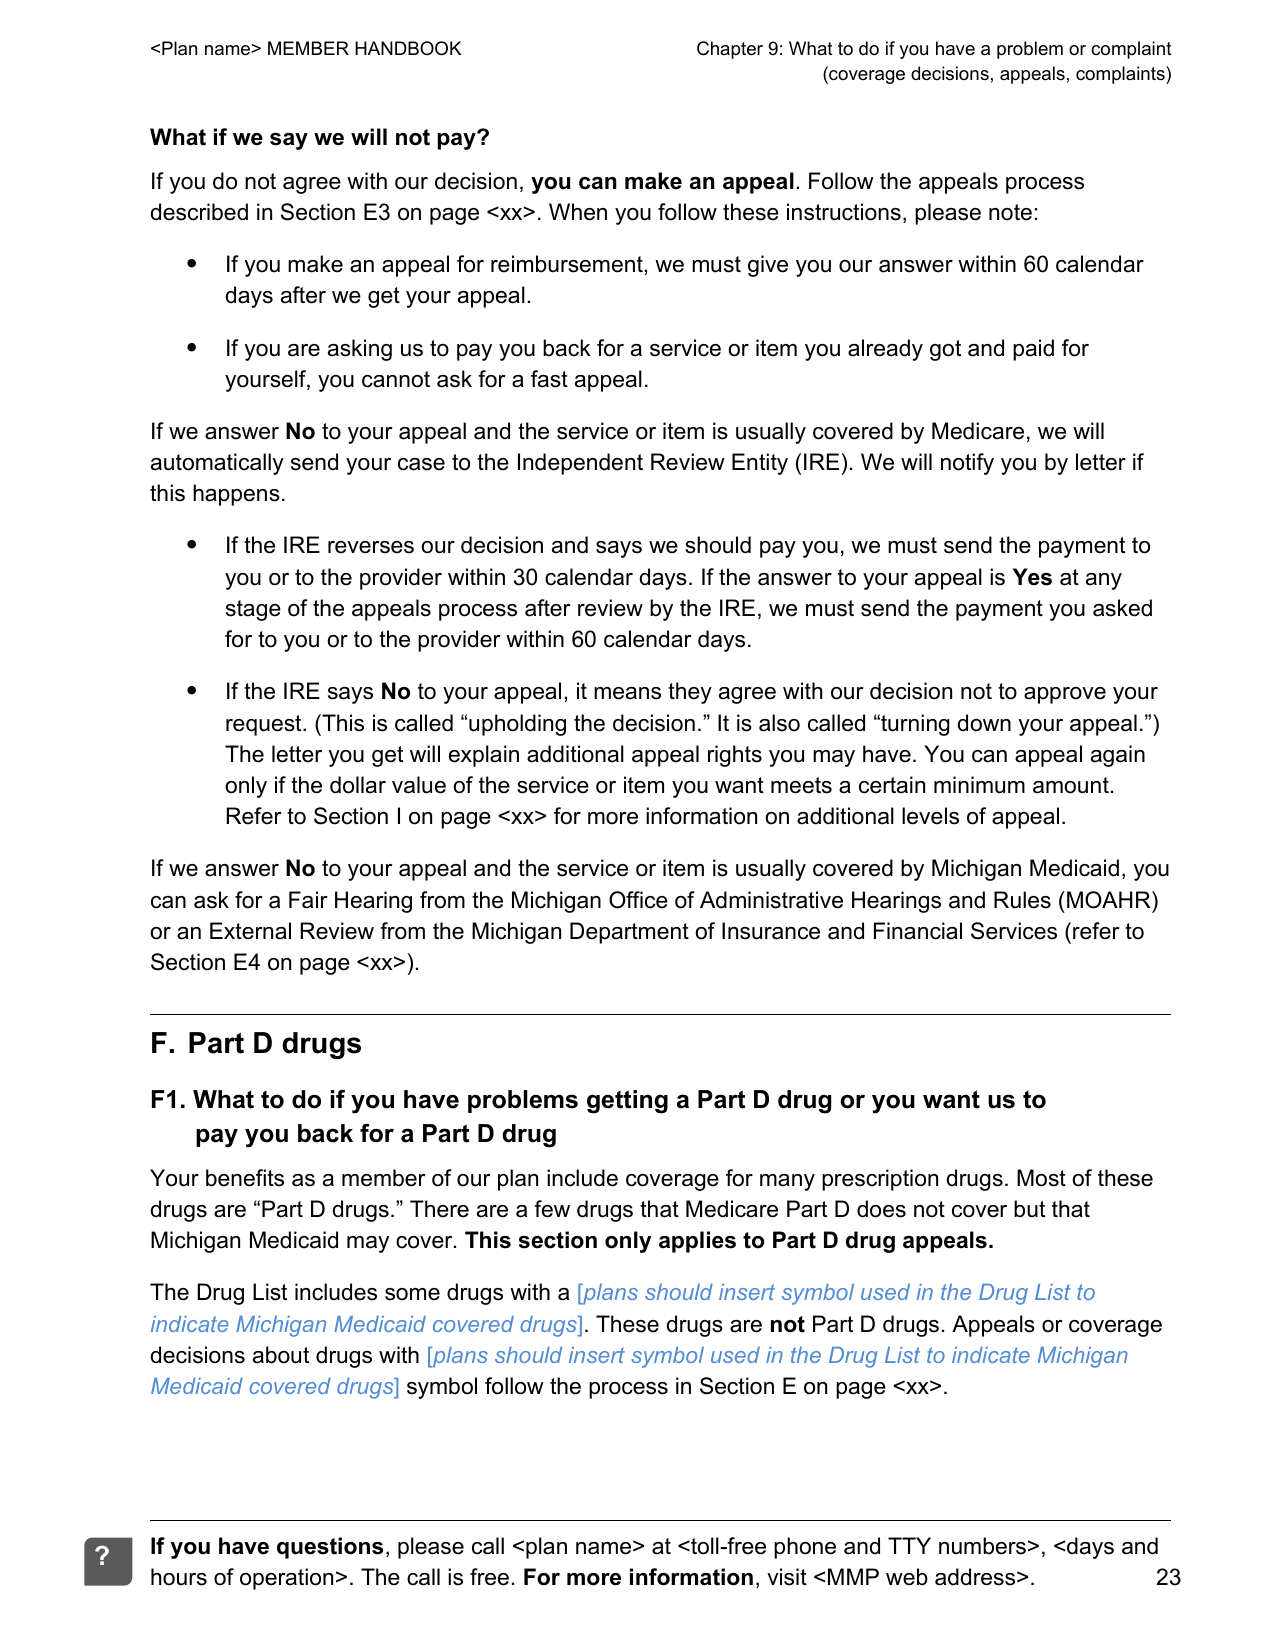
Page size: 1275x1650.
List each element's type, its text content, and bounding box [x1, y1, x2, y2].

list If the IRE reverses our decision and says we should pay you, we must send the payment to you or to the provider within 30 calendar days. If the answer to your appeal is Yes at any stage of the appeals process after review by the IRE, we must send the payment you asked for to you or to the provider within 60 calendar days. [187, 529, 1171, 654]
text If we answer No to your appeal and the service or item is usually covered by Michigan Medicaid, you can ask for a Fair Hearing from the Michigan Office of Administrative Hearings and Rules (MOAHR) or an External Review from the Michigan Department of Insurance and Financial Services (refer to Section E4 on page <xx>). [150, 852, 1171, 977]
list If the IRE says No to your appeal, it means they agree with our decision not to approve your request. (This is called “upholding the decision.” It is also called “turning down your appeal.”) The letter you get will explain additional appeal rights you may have. You can appeal again only if the dollar value of the service or item you want meets a certain minimum amount. Refer to Section I on page <xx> for more information on additional levels of appeal. [187, 675, 1171, 831]
text If you do not agree with our decision, you can make an appeal. Follow the appeals process described in Section E3 on page <xx>. When you follow these instructions, please note: [150, 164, 1171, 227]
list If you make an appeal for reimbursement, we must give you our answer within 60 calendar days after we get your appeal. [187, 248, 1171, 310]
subtitle F1. What to do if you have problems getting a Part D drug or you want us to pay you back for a Part D drug [150, 1082, 1096, 1149]
subtitle What if we say we will not pay? [150, 118, 1096, 152]
text Your benefits as a member of our plan include coverage for many prescription drugs. Most of these drugs are “Part D drugs.” There are a few drugs that Medicare Part D does not cover but that Michigan Medicaid may cover. This section only applies to Part D drug appeals. [150, 1161, 1171, 1255]
list If we answer No to your appeal and the service or item is usually covered by Medicare, we will automatically send your case to the Independent Review Entity (IRE). We will notify you by letter if this happens. [150, 414, 1171, 508]
text The Drug List includes some drugs with a [plans should insert symbol used in the Drug List to indicate Michigan Medicaid covered drugs]. These drugs are not Part D drugs. Appeals or coverage decisions about drugs with [plans should insert symbol used in the Drug List to indicate Michigan Medicaid covered drugs] symbol follow the process in Section E on page <xx>. [150, 1276, 1171, 1401]
subtitle Part D drugs [150, 1015, 1171, 1061]
list If you are asking us to pay you back for a service or item you already got and paid for yourself, you cannot ask for a fast appeal. [187, 331, 1171, 393]
